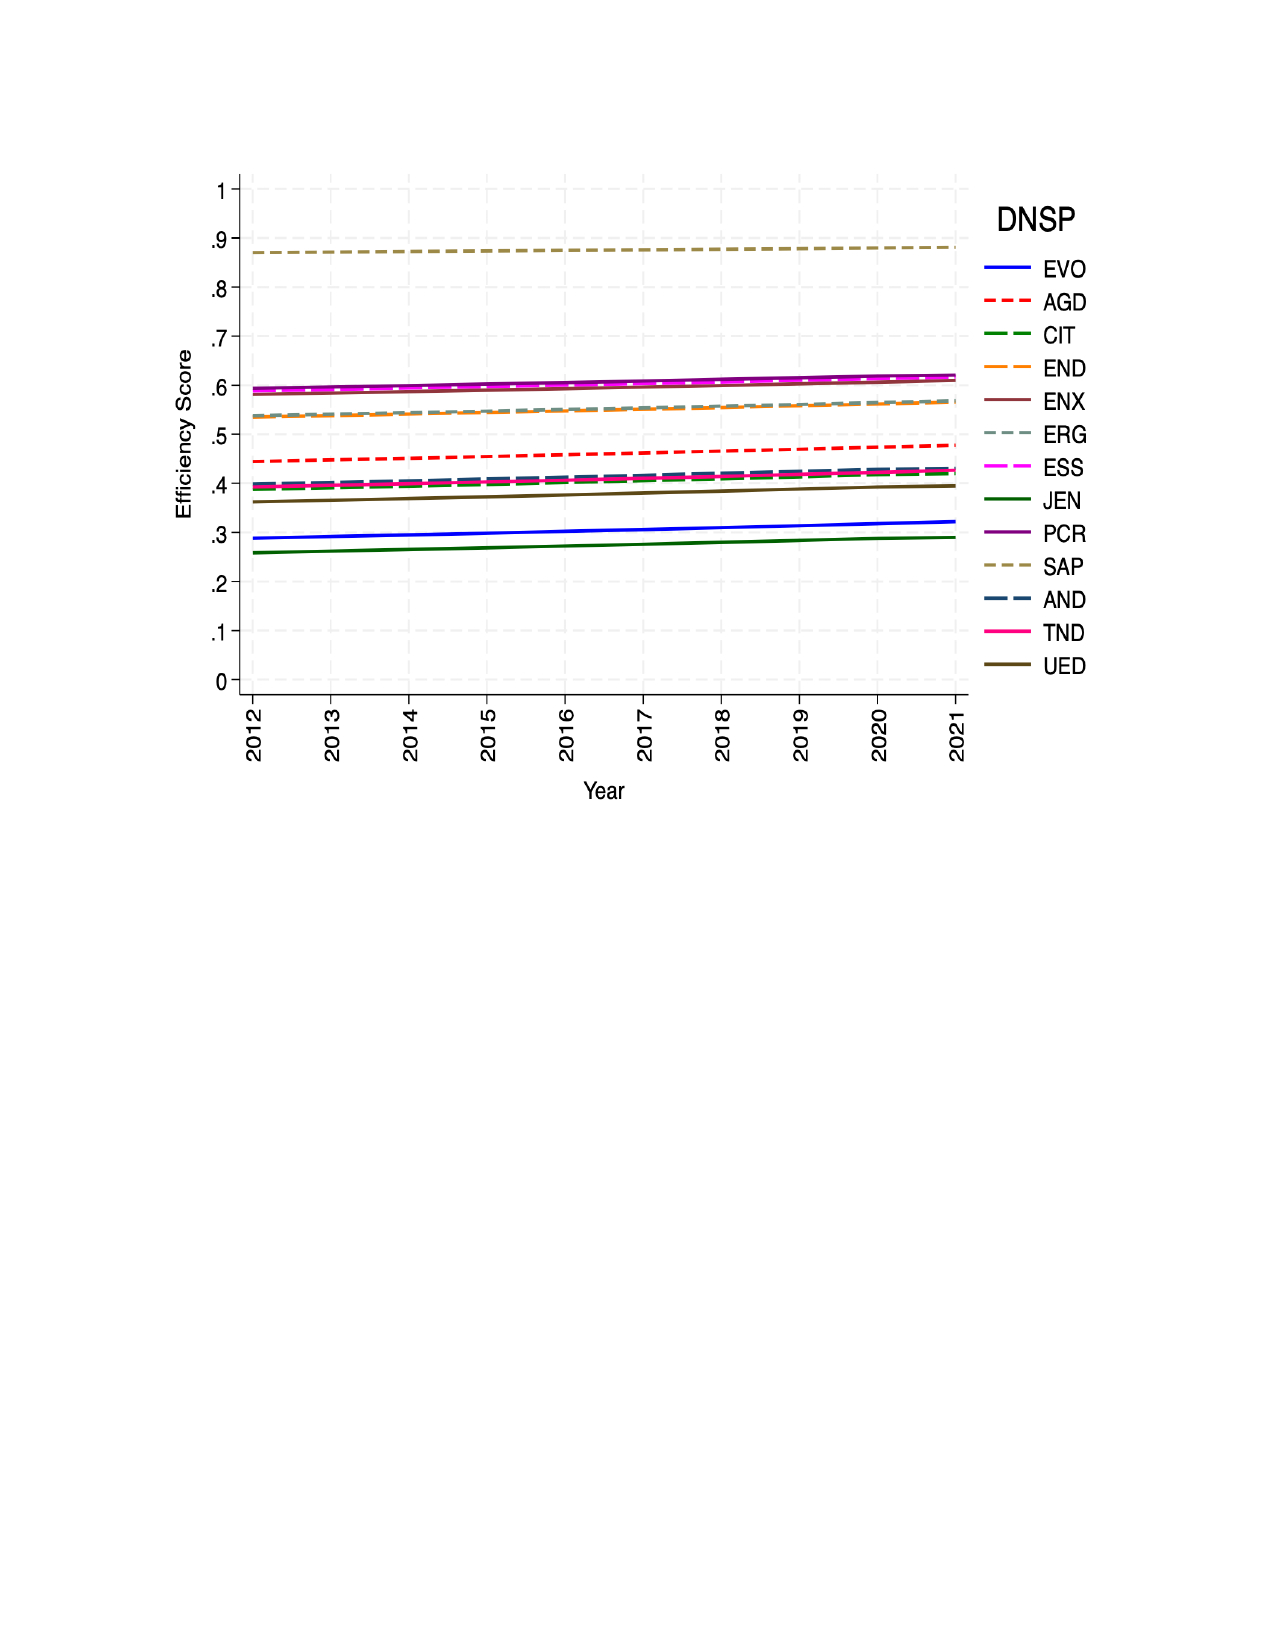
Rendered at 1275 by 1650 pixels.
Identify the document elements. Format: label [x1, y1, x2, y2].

picture [150, 150, 1125, 833]
